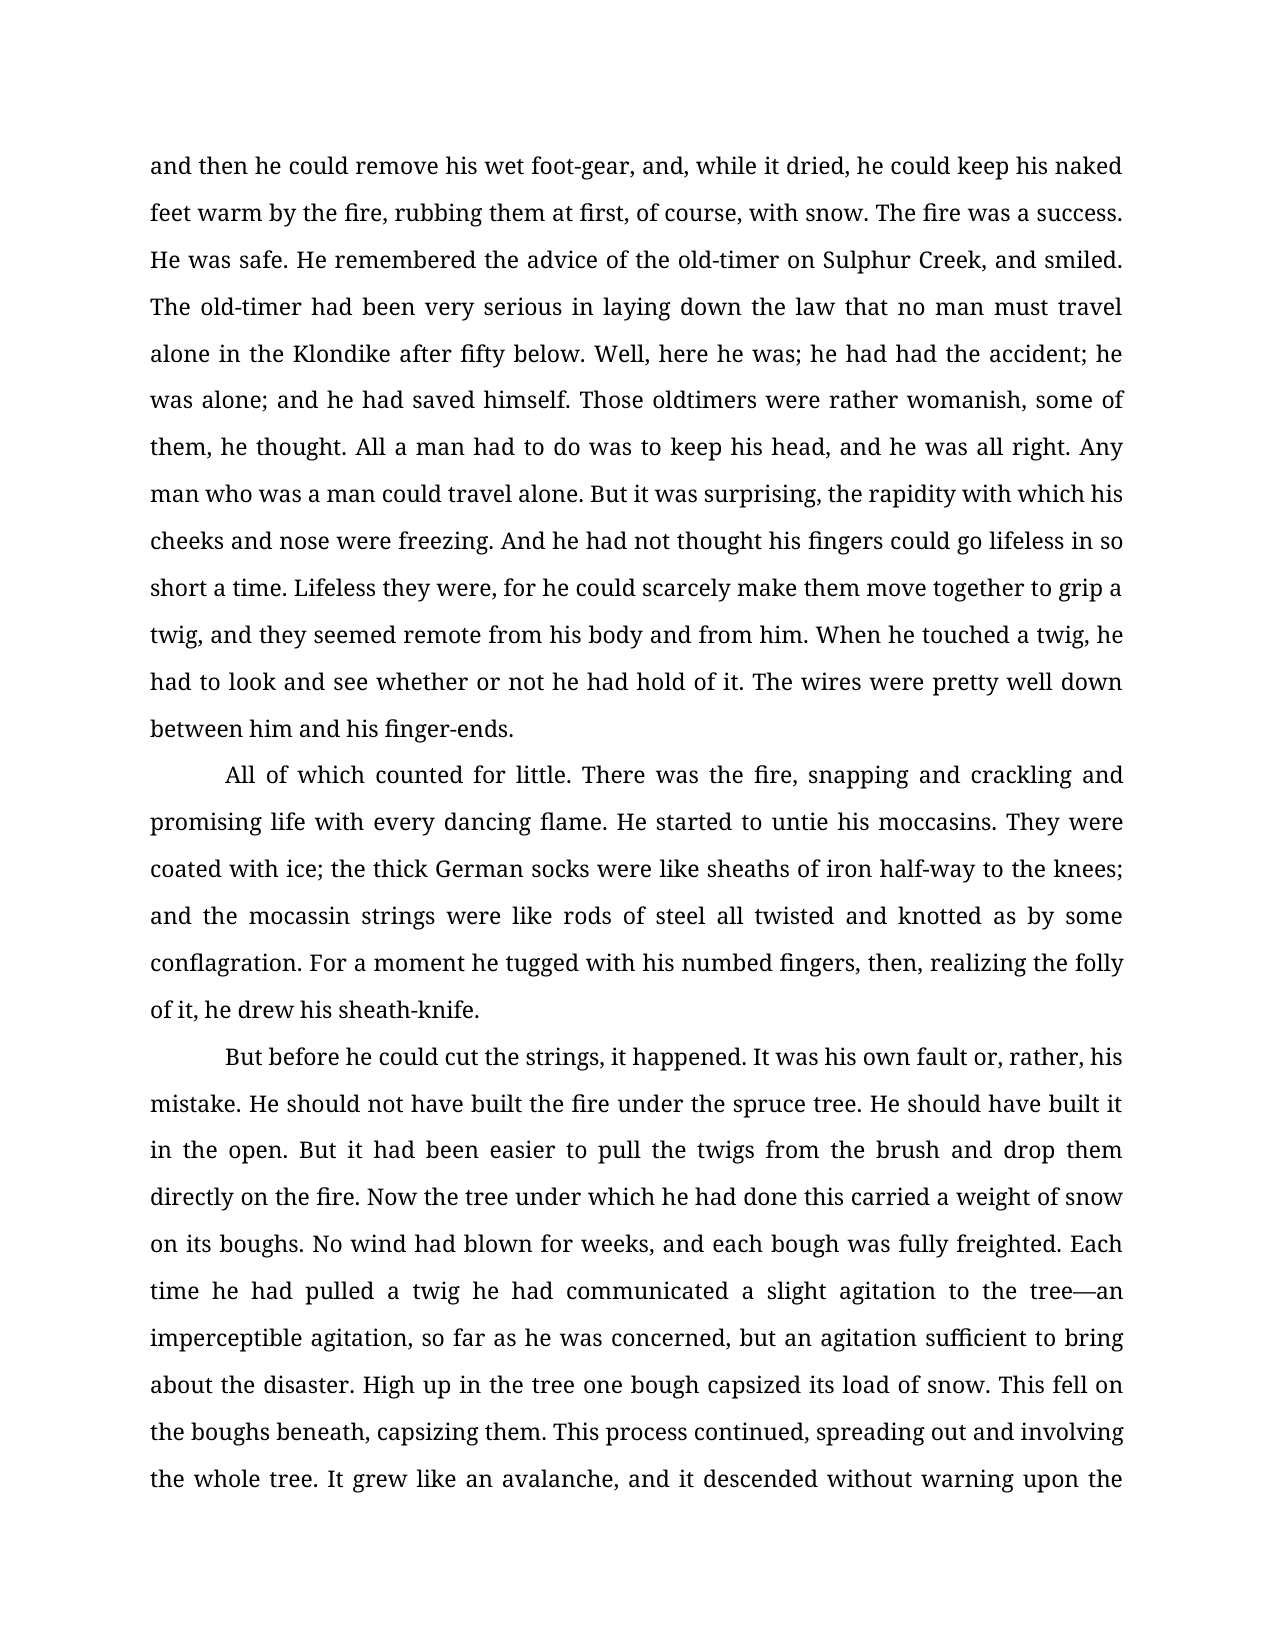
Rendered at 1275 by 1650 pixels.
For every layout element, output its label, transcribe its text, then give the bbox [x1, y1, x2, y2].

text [150, 1041, 1125, 1494]
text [150, 150, 1125, 744]
text All of which counted for little. There was the fire, snapping and crackling and promising life with every dancing flame. He started to untie his moccasins. They were coated with ice; the thick German socks were like sheaths of iron half-way to the knees; and the mocassin strings were like rods of steel all twisted and knotted as by some conflagration. For a moment he tugged with his numbed fingers, then, realizing the folly of it, he drew his sheath-knife. [150, 759, 1125, 1025]
